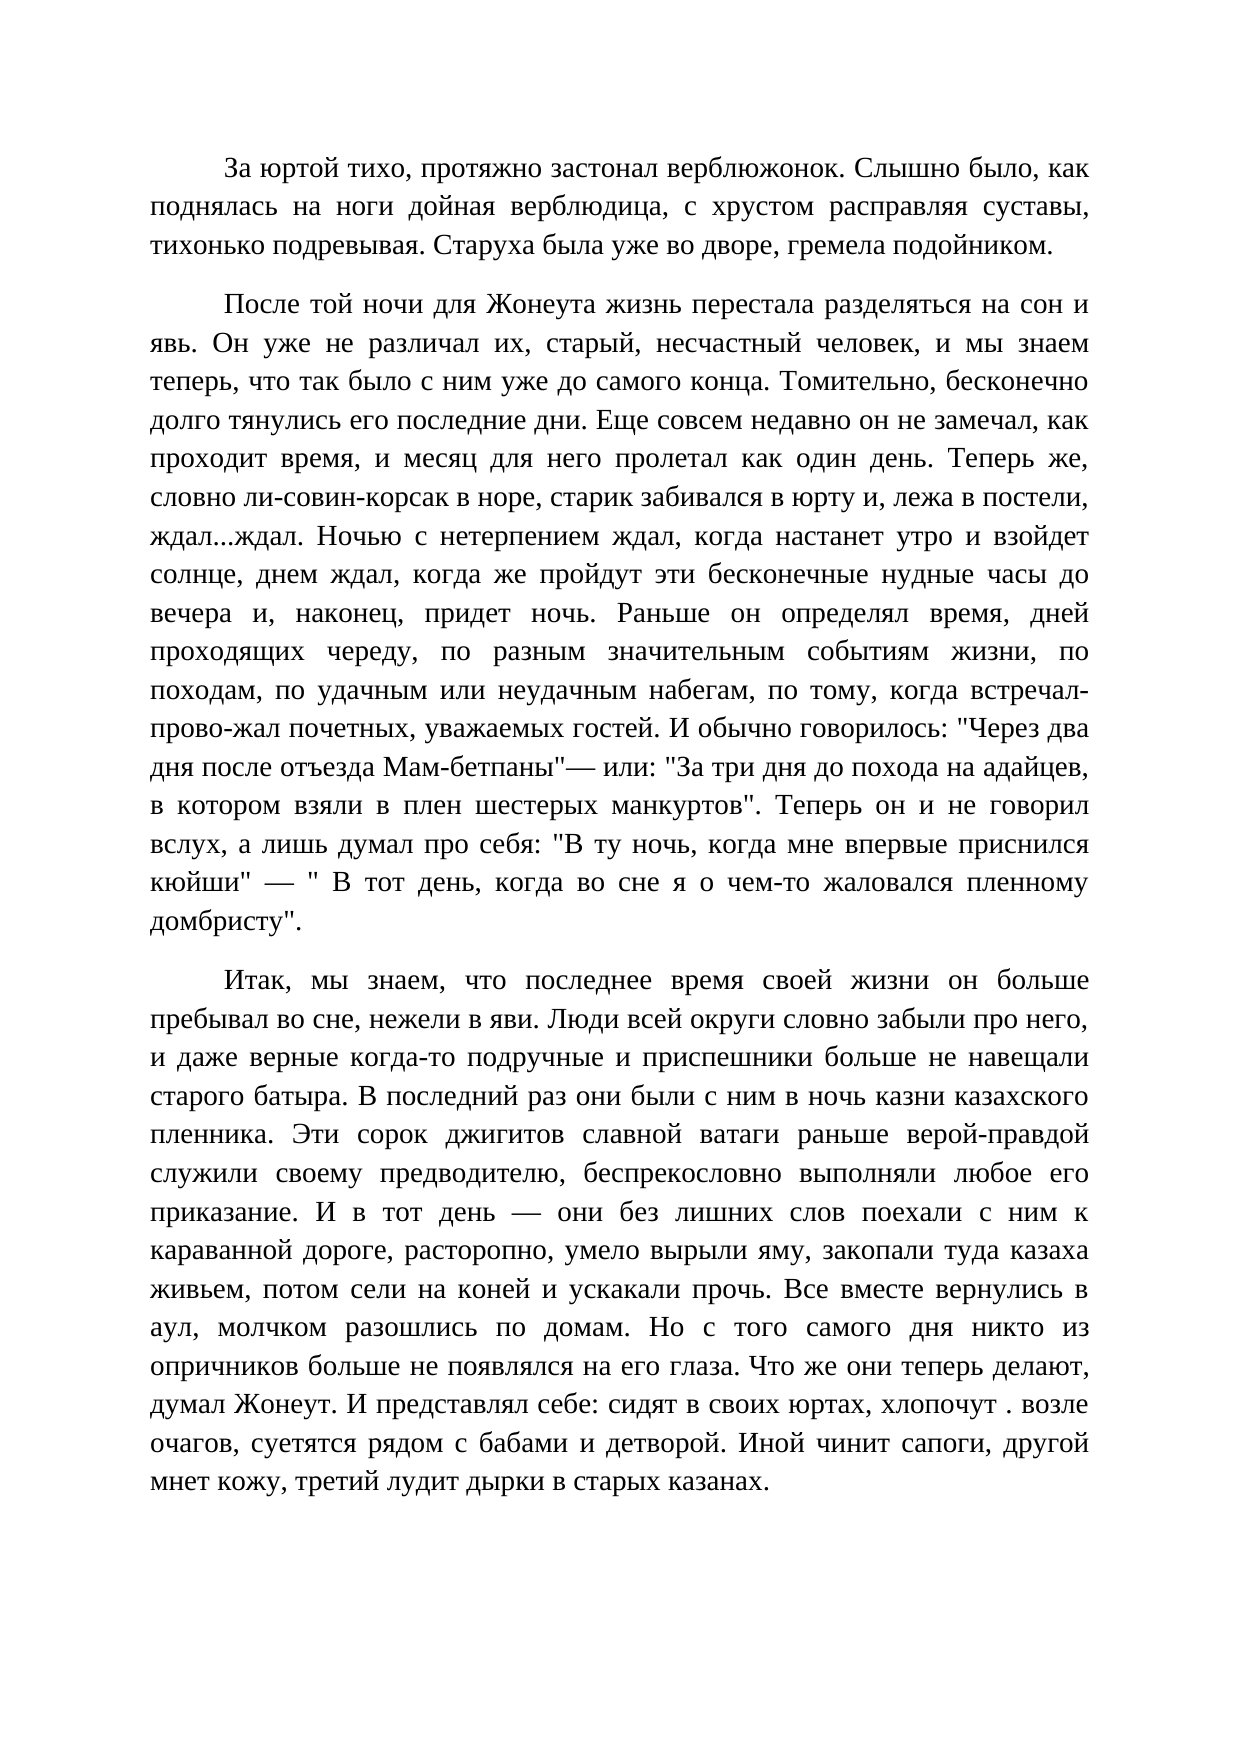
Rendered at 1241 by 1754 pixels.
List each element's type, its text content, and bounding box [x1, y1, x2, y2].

text После той ночи для Жонеута жизнь перестала разделяться на сон и явь. Он уже не различал их, старый, несчастный человек, и мы знаем теперь, что так было с ним уже до самого конца. Томительно, бесконечно долго тянулись его последние дни. Еще совсем недавно он не замечал, как проходит время, и месяц для него пролетал как один день. Теперь же, словно ли-совин-корсак в норе, старик забивался в юрту и, лежа в постели, ждал...ждал. Ночью с нетерпением ждал, когда настанет утро и взойдет солнце, днем ждал, когда же пройдут эти бесконечные нудные часы до вечера и, наконец, придет ночь. Раньше он определял время, дней проходящих череду, по разным значительным событиям жизни, по походам, по удачным или неудачным набегам, по тому, когда встречал-прово-жал почетных, уважаемых гостей. И обычно говорилось: "Через два дня после отъезда Мам-бетпаны"— или: "За три дня до похода на адайцев, в котором взяли в плен шестерых манкуртов". Теперь он и не говорил вслух, а лишь думал про себя: "В ту ночь, когда мне впервые приснился кюйши" — " В тот день, когда во сне я о чем-то жаловался пленному домбристу". [150, 286, 1090, 937]
text Итак, мы знаем, что последнее время своей жизни он больше пребывал во сне, нежели в яви. Люди всей округи словно забыли про него, и даже верные когда-то подручные и приспешники больше не навещали старого батыра. В последний раз они были с ним в ночь казни казахского пленника. Эти сорок джигитов славной ватаги раньше верой-правдой служили своему предводителю, беспрекословно выполняли любое его приказание. И в тот день — они без лишних слов поехали с ним к караванной дороге, расторопно, умело вырыли яму, закопали туда казаха живьем, потом сели на коней и ускакали прочь. Все вместе вернулись в аул, молчком разошлись по домам. Но с того самого дня никто из опричников больше не появлялся на его глаза. Что же они теперь делают, думал Жонеут. И представлял себе: сидят в своих юртах, хлопочут . возле очагов, суетятся рядом с бабами и детворой. Иной чинит сапоги, другой мнет кожу, третий лудит дырки в старых казанах. [150, 962, 1090, 1497]
text За юртой тихо, протяжно застонал верблюжонок. Слышно было, как поднялась на ноги дойная верблюдица, с хрустом расправляя суставы, тихонько подревывая. Старуха была уже во дворе, гремела подойником. [150, 150, 1090, 261]
